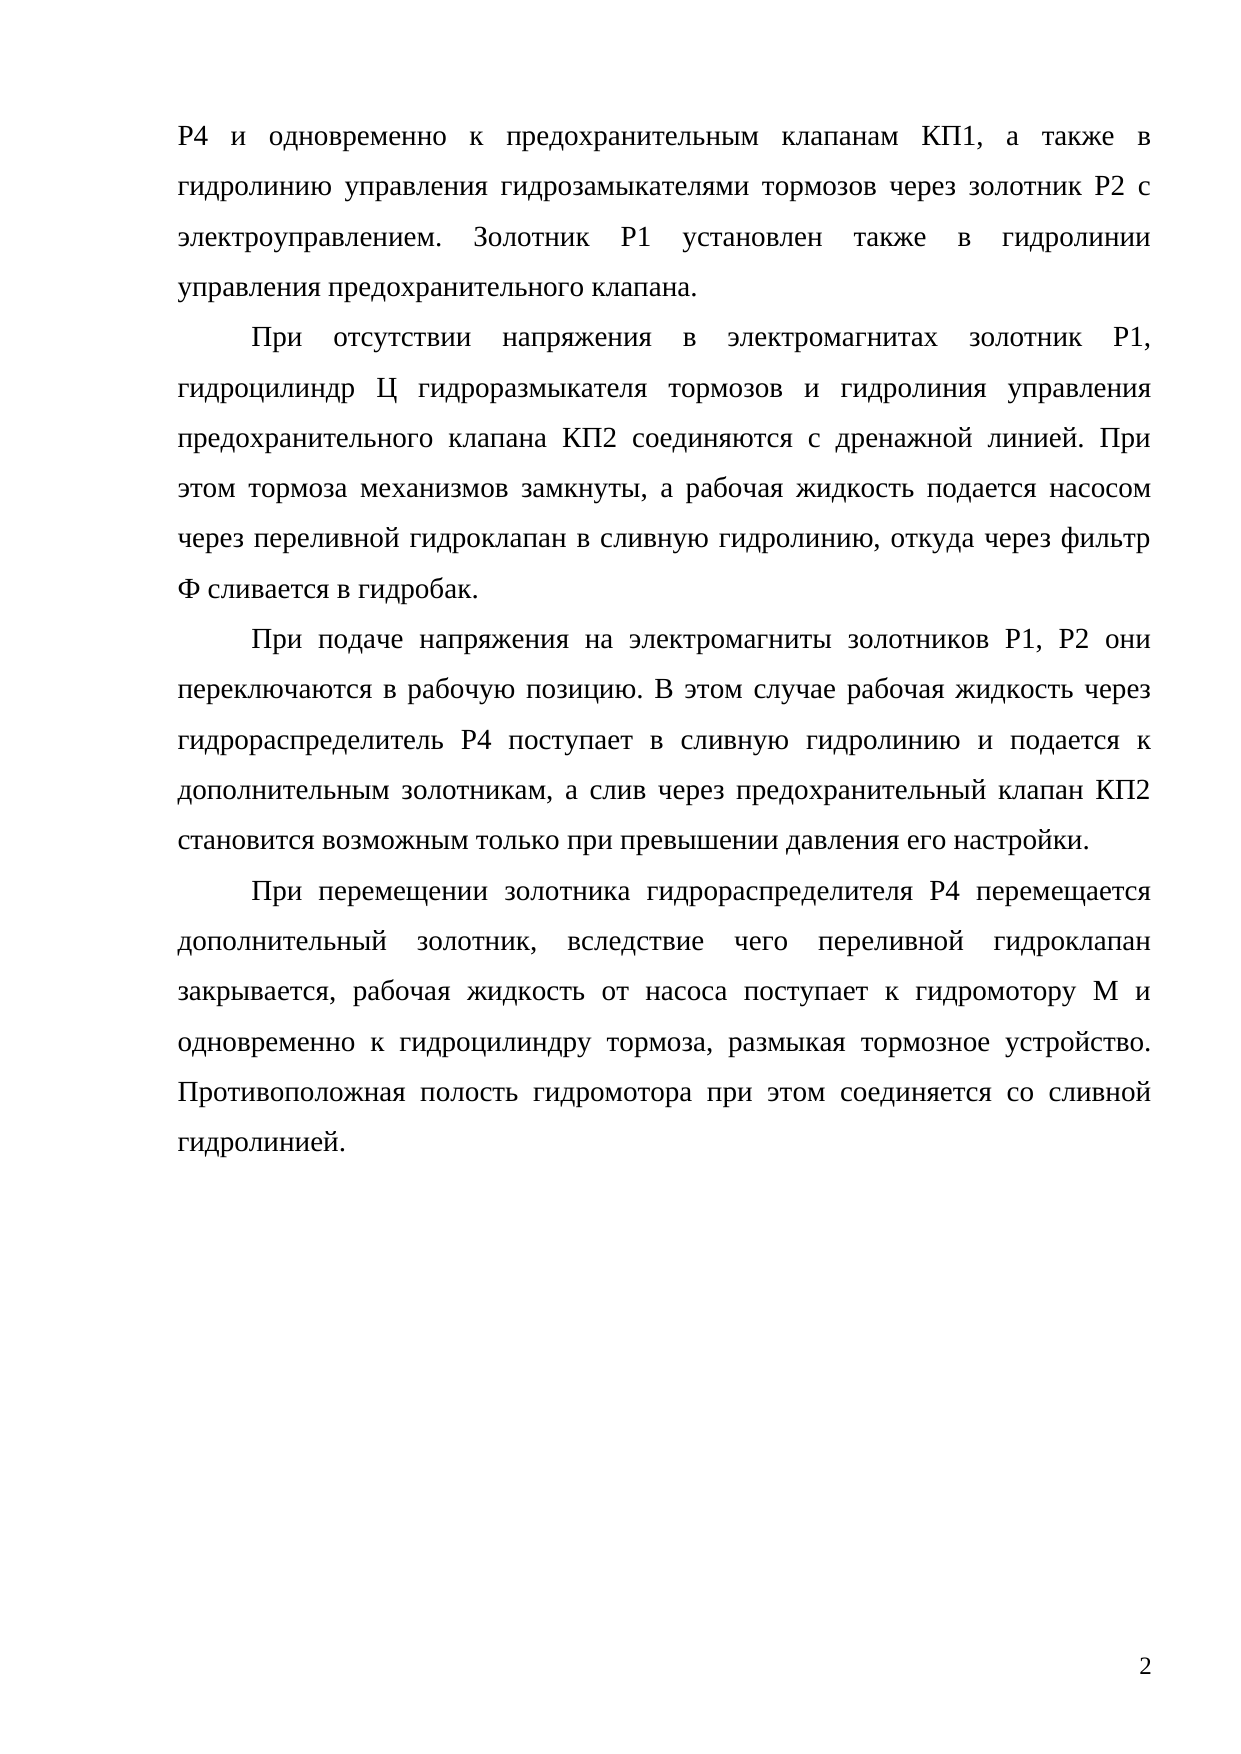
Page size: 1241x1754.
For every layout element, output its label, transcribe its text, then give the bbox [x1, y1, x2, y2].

text При подаче напряжения на электромагниты золотников Р1, Р2 они переключаются в рабочую позицию. В этом случае рабочая жидкость через гидрораспределитель Р4 поступает в сливную гидролинию и подается к дополнительным золотникам, а слив через предохранительный клапан КП2 становится возможным только при превышении давления его настройки. [177, 621, 1152, 856]
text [177, 118, 1152, 303]
text При перемещении золотника гидрораспределителя Р4 перемещается дополнительный золотник, вследствие чего переливной гидроклапан закрывается, рабочая жидкость от насоса поступает к гидромотору М и одновременно к гидроцилиндру тормоза, размыкая тормозное устройство. Противоположная полость гидромотора при этом соединяется со сливной гидролинией. [177, 873, 1152, 1158]
text При отсутствии напряжения в электромагнитах золотник Р1, гидроцилиндр Ц гидроразмыкателя тормозов и гидролиния управления предохранительного клапана КП2 соединяются с дренажной линией. При этом тормоза механизмов замкнуты, а рабочая жидкость подается насосом через переливной гидроклапан в сливную гидролинию, откуда через фильтр Ф сливается в гидробак. [177, 319, 1152, 604]
